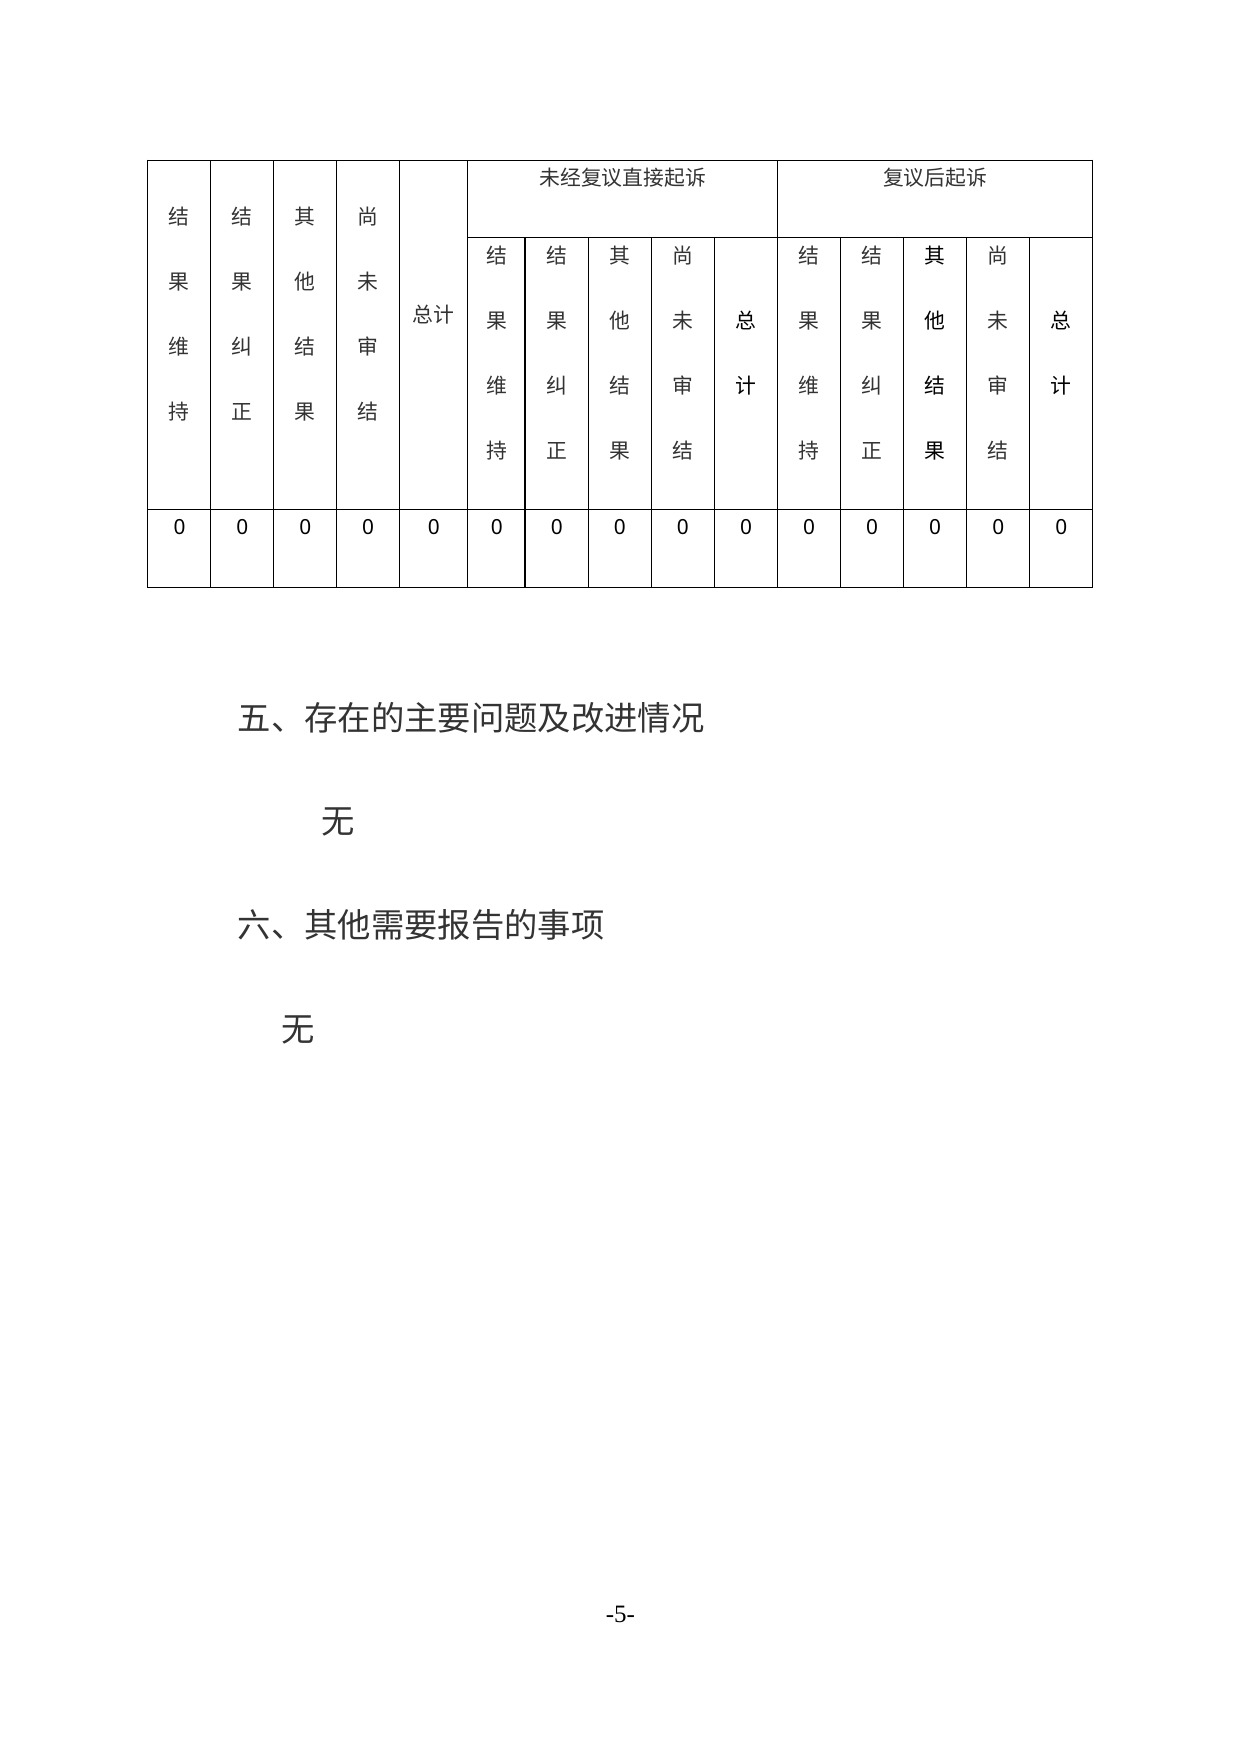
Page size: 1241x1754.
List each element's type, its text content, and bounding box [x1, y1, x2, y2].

table_cell 尚未审结 [337, 161, 399, 509]
table_cell 结果纠正 [526, 238, 588, 509]
table_cell 结果纠正 [211, 161, 273, 509]
table_cell 尚未审结 [967, 238, 1029, 509]
table_cell 未经复议直接起诉 [468, 161, 777, 237]
table_cell 0 [211, 510, 273, 587]
table_cell 0 [274, 510, 336, 587]
table_cell 0 [904, 510, 966, 587]
text 五、存在的主要问题及改进情况 [187, 683, 1053, 748]
table_cell 0 [148, 510, 210, 587]
table_cell 0 [1030, 510, 1092, 587]
table_cell 复议后起诉 [778, 161, 1092, 237]
text 无 [187, 994, 1053, 1059]
table_cell 总计 [1030, 238, 1092, 509]
table_cell 0 [841, 510, 903, 587]
table_cell 0 [400, 510, 467, 587]
table_cell 其他结果 [904, 238, 966, 509]
table_cell 0 [715, 510, 777, 587]
table_cell 0 [778, 510, 840, 587]
table_cell 结果维持 [148, 161, 210, 509]
table_cell 0 [526, 510, 588, 587]
table_cell 其他结果 [589, 238, 651, 509]
table_cell 0 [468, 510, 524, 587]
table_cell 总计 [400, 161, 467, 509]
table_cell 0 [652, 510, 714, 587]
table_cell 总计 [715, 238, 777, 509]
text 无 [187, 787, 1053, 852]
table_cell 0 [967, 510, 1029, 587]
table_cell 结果纠正 [841, 238, 903, 509]
text 六、其他需要报告的事项 [187, 890, 1053, 955]
table_cell 0 [589, 510, 651, 587]
table_cell 尚未审结 [652, 238, 714, 509]
table_cell 结果维持 [778, 238, 840, 509]
table_cell 其他结果 [274, 161, 336, 509]
table_cell 0 [337, 510, 399, 587]
table_cell 结果维持 [468, 238, 524, 509]
